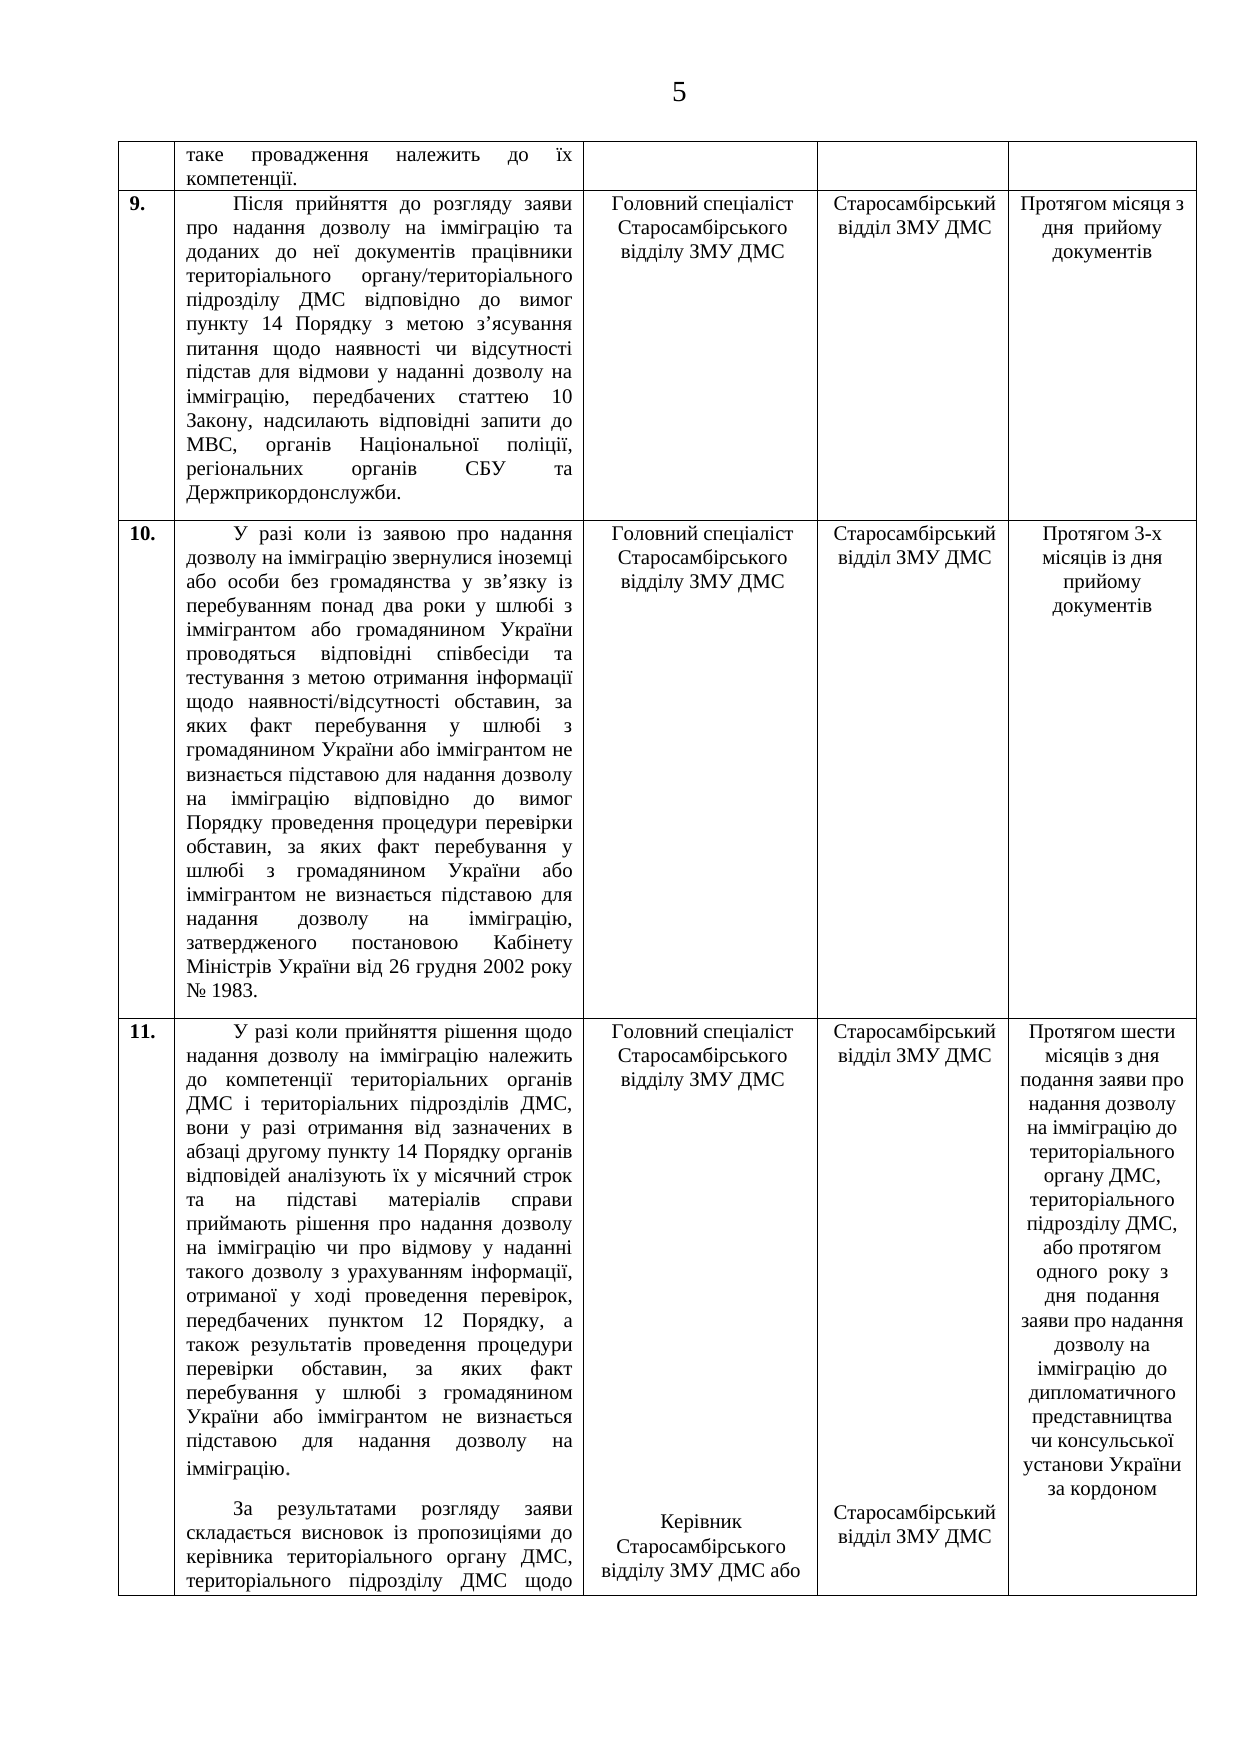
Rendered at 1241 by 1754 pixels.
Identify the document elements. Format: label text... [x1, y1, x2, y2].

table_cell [584, 1019, 817, 1595]
table_cell Старосамбірський відділ ЗМУ ДМС [818, 191, 1008, 520]
table_cell Після прийняття до розгляду заяви про надання дозволу на імміграцію та доданих до неї документів працівники територіального органу/територіального підрозділу ДМС відповідно до вимог пункту 14 Порядку з метою з’ясування питання щодо наявності чи відсутності підстав для відмови у наданні дозволу на імміграцію, передбачених статтею 10 Закону, надсилають відповідні запити до МВС, органів Національної поліції, регіональних органів СБУ та Держприкордонслужби. [175, 191, 583, 520]
table_cell У разі коли із заявою про надання дозволу на імміграцію звернулися іноземці або особи без громадянства у зв’язку із перебуванням понад два роки у шлюбі з іммігрантом або громадянином України проводяться відповідні співбесіди та тестування з метою отримання інформації щодо наявності/відсутності обставин, за яких факт перебування у шлюбі з громадянином України або іммігрантом не визнається підставою для надання дозволу на імміграцію відповідно до вимог Порядку проведення процедури перевірки обставин, за яких факт перебування у шлюбі з громадянином України або іммігрантом не визнається підставою для надання дозволу на імміграцію, затвердженого постановою Кабінету Міністрів України від 26 грудня 2002 року № 1983. [175, 521, 583, 1018]
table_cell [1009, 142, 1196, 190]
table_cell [1009, 1019, 1196, 1595]
table_cell 8. [119, 142, 174, 190]
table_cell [818, 142, 1008, 190]
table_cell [584, 142, 817, 190]
table_cell Головний спеціаліст Старосамбірського відділу ЗМУ ДМС [584, 521, 817, 1018]
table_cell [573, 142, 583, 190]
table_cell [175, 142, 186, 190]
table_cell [818, 1019, 1008, 1595]
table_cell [175, 1019, 583, 1595]
table_cell Старосамбірський відділ ЗМУ ДМС [818, 521, 1008, 1018]
table_cell Протягом 3-х місяців із дня прийому документів [1009, 521, 1196, 1018]
table_cell 9. [119, 191, 174, 520]
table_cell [584, 191, 817, 520]
table_cell 11. [119, 1019, 174, 1595]
table_cell 10. [119, 521, 174, 1018]
table_cell Протягом місяця з дня прийому документів [1009, 191, 1196, 520]
